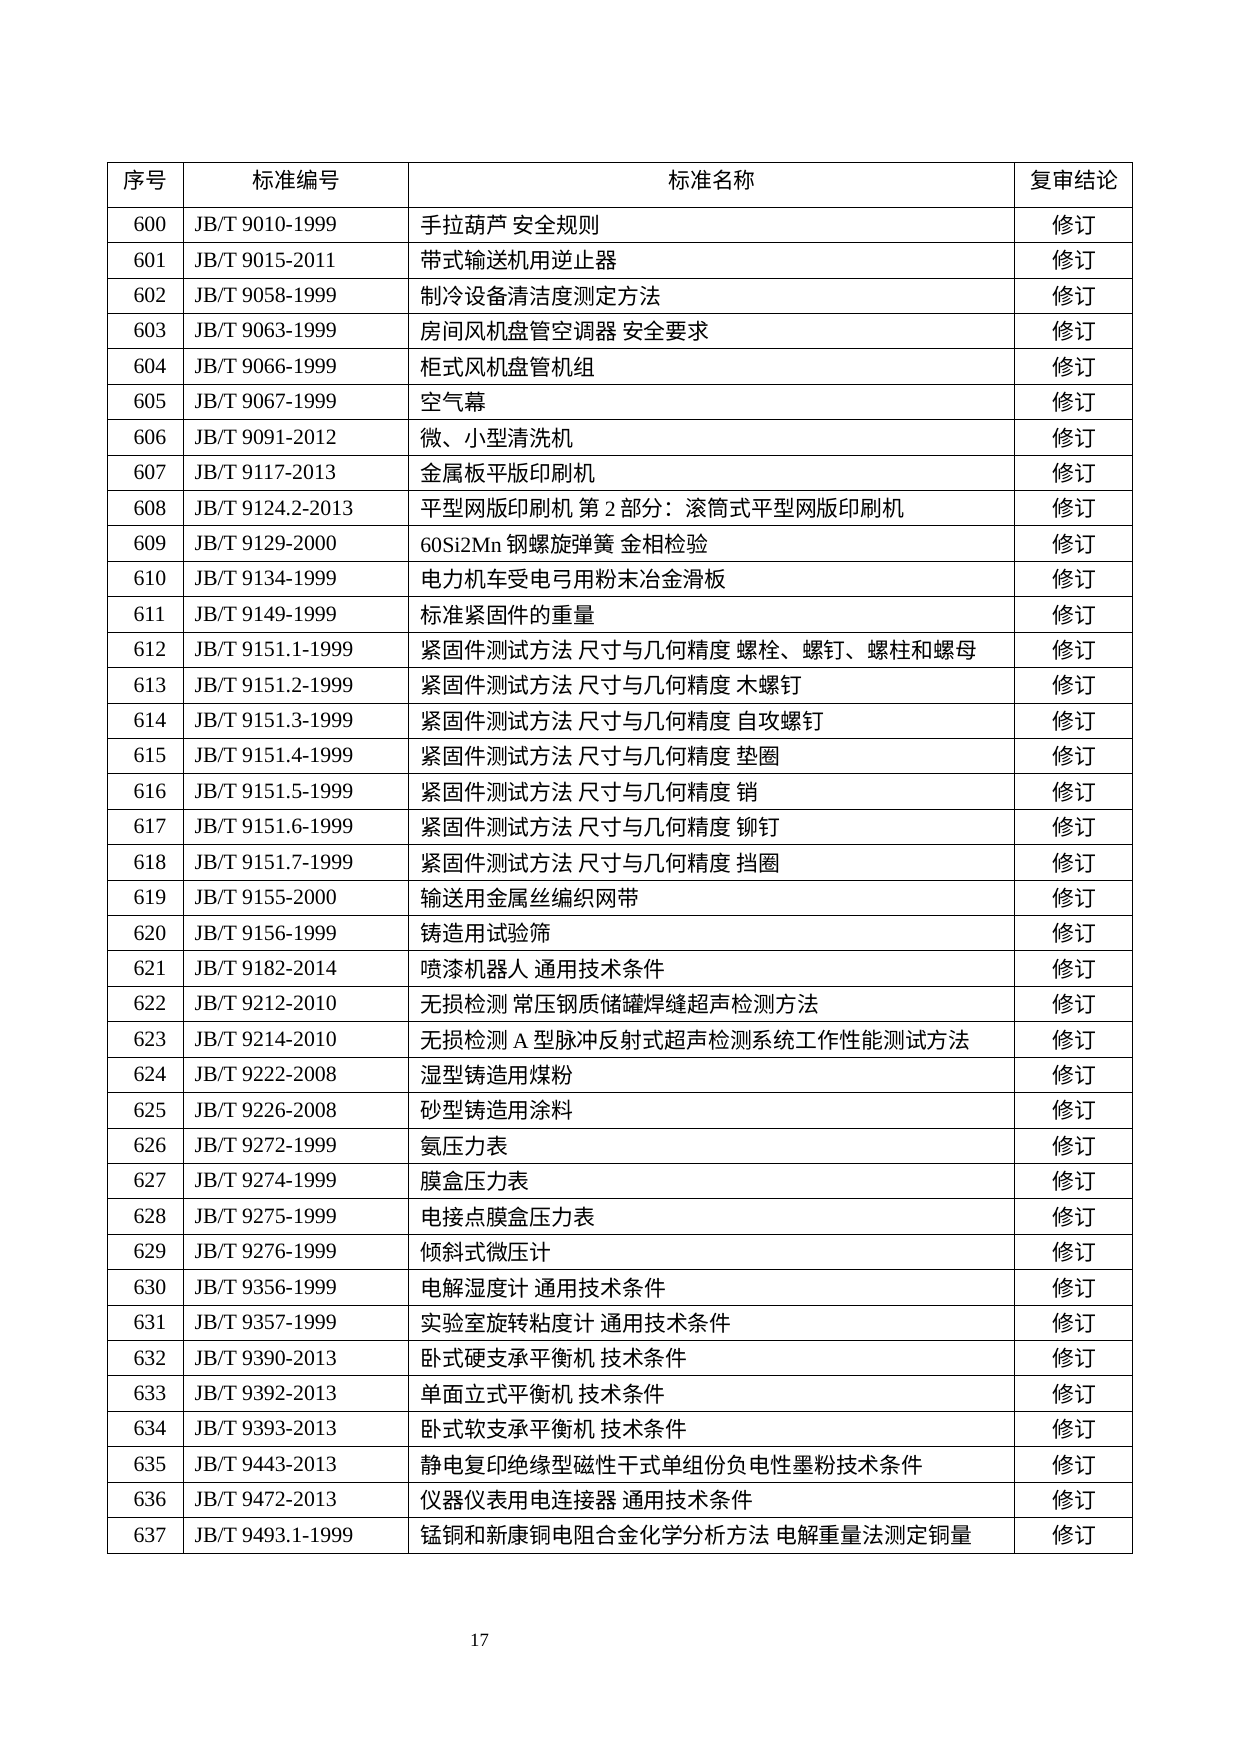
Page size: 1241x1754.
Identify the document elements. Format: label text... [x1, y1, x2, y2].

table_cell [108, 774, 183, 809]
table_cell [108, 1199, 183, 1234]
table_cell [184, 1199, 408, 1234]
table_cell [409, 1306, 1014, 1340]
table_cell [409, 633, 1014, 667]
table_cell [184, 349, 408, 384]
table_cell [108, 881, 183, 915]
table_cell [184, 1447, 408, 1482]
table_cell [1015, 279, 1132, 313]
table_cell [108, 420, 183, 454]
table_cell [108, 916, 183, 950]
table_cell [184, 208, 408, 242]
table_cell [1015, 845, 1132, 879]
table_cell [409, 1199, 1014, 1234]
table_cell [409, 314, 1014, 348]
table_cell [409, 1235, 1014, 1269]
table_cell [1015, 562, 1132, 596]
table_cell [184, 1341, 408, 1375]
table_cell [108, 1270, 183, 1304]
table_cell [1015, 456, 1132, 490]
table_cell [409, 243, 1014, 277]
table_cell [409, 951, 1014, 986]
table_header 序号 [108, 163, 183, 207]
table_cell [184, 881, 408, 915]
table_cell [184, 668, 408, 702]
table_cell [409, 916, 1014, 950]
table_header 复审结论 [1015, 163, 1132, 207]
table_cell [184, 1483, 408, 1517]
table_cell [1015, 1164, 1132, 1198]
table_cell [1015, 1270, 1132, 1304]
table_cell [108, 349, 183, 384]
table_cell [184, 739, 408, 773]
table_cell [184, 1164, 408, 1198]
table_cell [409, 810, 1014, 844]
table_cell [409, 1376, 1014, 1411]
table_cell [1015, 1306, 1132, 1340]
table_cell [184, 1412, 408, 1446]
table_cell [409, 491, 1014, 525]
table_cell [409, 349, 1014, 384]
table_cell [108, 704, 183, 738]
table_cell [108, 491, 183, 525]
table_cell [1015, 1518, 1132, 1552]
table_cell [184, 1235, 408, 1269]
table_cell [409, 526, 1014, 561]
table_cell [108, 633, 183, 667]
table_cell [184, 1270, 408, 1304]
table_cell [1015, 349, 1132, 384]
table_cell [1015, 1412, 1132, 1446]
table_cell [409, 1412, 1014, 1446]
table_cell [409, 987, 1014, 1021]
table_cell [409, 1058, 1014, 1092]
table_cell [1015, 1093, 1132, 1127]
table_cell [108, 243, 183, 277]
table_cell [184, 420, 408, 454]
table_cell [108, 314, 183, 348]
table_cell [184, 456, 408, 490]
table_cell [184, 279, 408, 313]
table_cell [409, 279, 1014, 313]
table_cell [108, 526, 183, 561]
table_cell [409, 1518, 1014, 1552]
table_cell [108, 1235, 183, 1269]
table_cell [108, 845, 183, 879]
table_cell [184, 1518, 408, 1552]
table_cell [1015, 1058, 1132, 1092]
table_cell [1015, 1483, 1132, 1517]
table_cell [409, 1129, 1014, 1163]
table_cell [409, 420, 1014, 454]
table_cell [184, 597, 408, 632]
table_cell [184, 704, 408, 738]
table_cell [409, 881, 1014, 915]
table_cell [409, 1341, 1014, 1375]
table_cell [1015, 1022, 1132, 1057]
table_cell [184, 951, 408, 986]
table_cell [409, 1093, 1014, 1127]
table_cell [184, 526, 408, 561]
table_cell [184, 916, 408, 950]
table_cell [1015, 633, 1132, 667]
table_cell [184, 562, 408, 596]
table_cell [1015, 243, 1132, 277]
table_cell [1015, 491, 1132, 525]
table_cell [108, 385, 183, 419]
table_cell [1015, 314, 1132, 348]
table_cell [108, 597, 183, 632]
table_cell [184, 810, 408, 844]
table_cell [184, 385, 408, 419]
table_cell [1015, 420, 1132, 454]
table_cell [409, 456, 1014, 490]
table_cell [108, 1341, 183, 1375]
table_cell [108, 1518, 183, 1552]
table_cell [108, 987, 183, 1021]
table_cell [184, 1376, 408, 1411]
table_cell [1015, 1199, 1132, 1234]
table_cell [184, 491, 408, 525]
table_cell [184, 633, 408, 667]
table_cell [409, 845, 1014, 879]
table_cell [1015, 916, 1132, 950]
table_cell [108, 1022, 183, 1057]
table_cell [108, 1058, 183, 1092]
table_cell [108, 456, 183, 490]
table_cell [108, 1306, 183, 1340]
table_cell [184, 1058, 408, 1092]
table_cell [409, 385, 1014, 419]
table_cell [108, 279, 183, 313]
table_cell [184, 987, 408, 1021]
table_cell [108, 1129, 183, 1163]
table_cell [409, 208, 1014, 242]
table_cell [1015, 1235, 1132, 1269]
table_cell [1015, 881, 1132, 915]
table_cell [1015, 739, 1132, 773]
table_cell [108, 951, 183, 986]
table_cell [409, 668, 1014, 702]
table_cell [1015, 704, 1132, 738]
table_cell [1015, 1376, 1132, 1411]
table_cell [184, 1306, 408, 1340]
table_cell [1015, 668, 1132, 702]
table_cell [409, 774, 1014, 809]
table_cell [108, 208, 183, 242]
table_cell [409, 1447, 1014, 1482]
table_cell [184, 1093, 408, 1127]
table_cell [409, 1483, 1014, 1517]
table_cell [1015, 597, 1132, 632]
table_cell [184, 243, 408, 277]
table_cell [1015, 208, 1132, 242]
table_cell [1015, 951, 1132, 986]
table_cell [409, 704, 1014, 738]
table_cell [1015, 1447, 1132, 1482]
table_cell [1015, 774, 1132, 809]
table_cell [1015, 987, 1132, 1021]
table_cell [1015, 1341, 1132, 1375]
table_header 标准编号 [184, 163, 408, 207]
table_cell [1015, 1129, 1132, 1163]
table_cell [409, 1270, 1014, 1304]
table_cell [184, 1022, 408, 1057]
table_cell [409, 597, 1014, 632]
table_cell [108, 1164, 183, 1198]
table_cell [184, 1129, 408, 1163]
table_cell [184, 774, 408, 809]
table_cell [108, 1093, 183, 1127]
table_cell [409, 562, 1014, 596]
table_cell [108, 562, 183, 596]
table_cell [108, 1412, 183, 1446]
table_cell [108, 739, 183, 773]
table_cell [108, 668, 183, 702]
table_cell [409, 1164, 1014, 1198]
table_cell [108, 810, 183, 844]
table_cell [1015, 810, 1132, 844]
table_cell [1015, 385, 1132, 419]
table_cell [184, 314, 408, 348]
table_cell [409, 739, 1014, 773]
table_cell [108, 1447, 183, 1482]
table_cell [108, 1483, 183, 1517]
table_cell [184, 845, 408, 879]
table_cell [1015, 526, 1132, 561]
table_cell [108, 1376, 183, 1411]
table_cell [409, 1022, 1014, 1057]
table_header 标准名称 [409, 163, 1014, 207]
